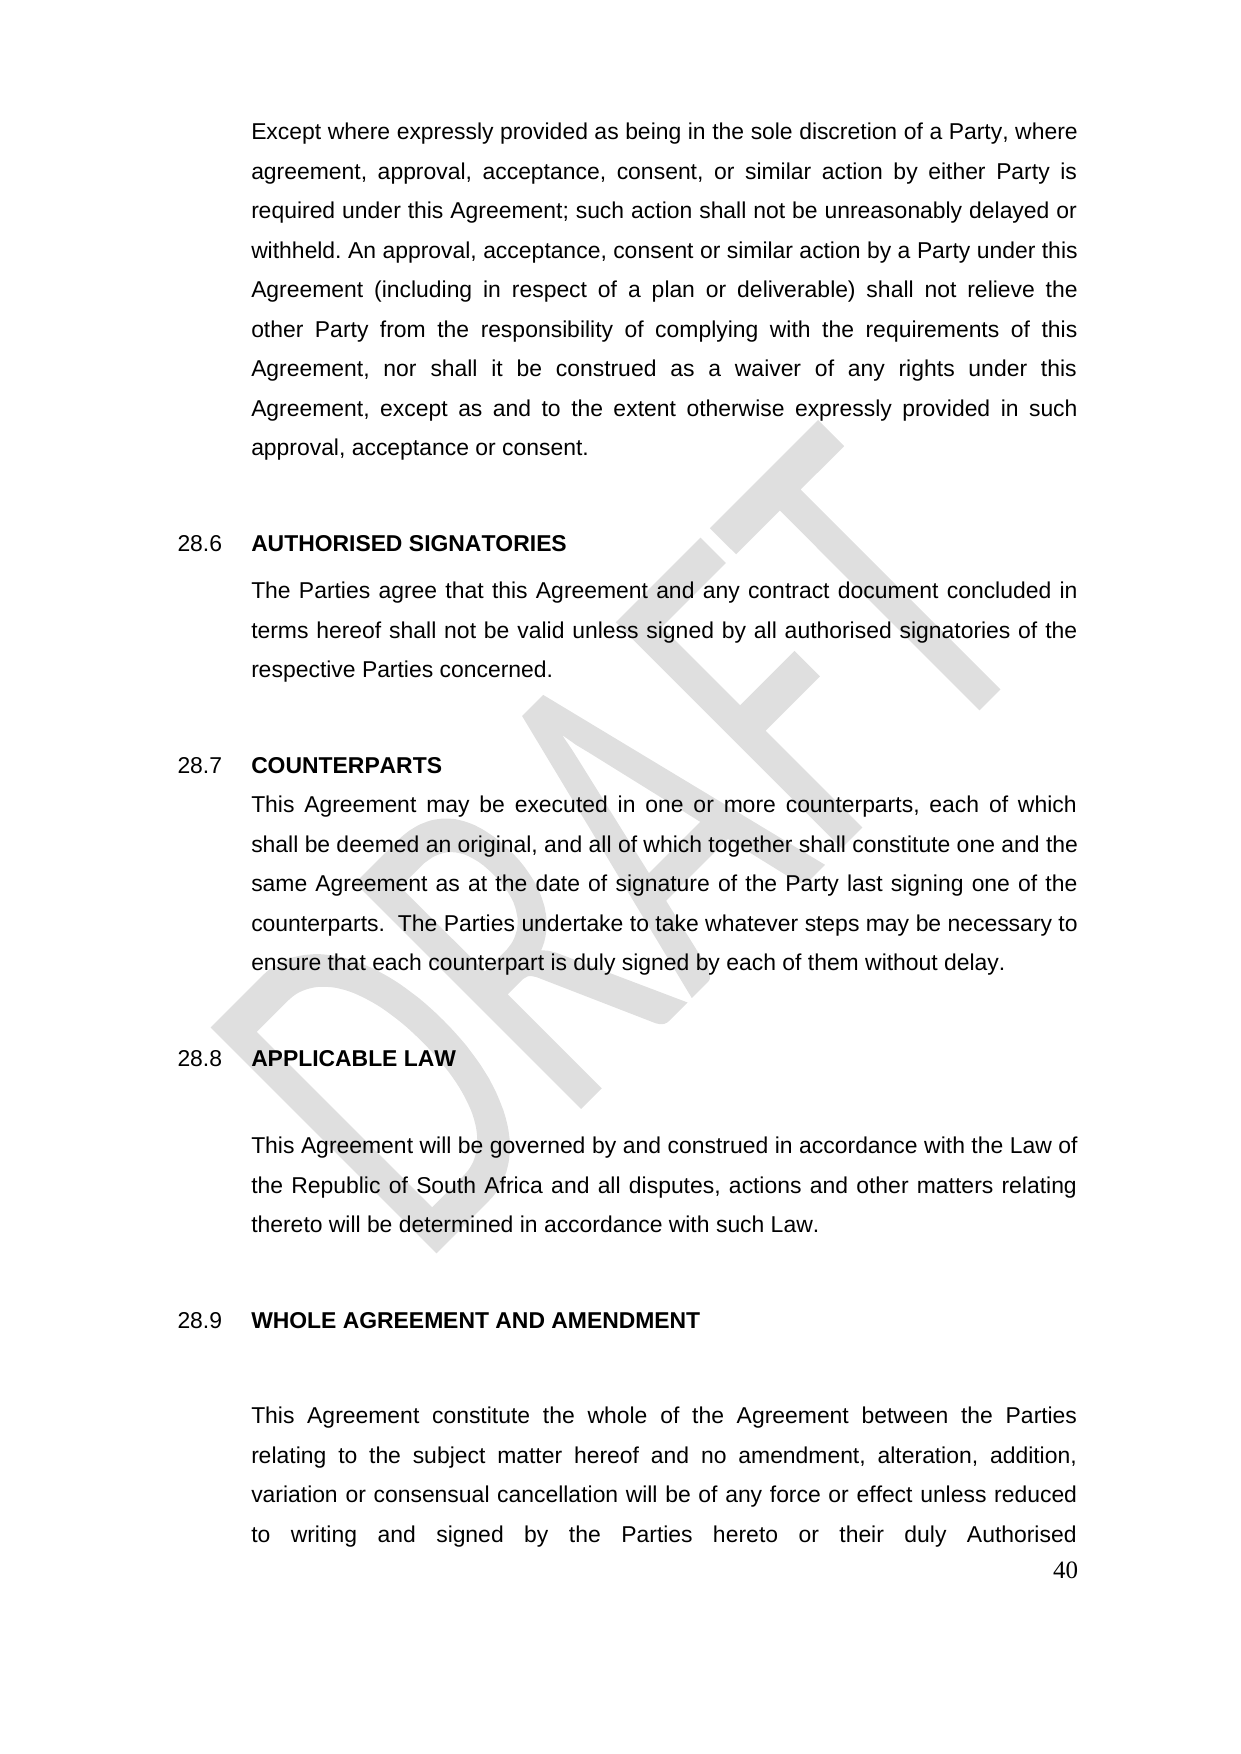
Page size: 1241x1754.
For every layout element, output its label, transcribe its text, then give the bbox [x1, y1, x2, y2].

list AUTHORISED SIGNATORIES [177, 529, 1078, 556]
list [177, 1402, 1078, 1547]
list This Agreement may be executed in one or more counterparts, each of which shall be deemed an original, and all of which together shall constitute one and the same Agreement as at the date of signature of the Party last signing one of the counterparts. The Parties undertake to take whatever steps may be necessary to ensure that each counterpart is duly signed by each of them without delay. [177, 791, 1078, 976]
list The Parties agree that this Agreement and any contract document concluded in terms hereof shall not be valid unless signed by all authorised signatories of the respective Parties concerned. [177, 577, 1078, 683]
list This Agreement will be governed by and construed in accordance with the Law of the Republic of South Africa and all disputes, actions and other matters relating thereto will be determined in accordance with such Law. [177, 1132, 1078, 1238]
list Except where expressly provided as being in the sole discretion of a Party, where agreement, approval, acceptance, consent, or similar action by either Party is required under this Agreement; such action shall not be unreasonably delayed or withheld. An approval, acceptance, consent or similar action by a Party under this Agreement (including in respect of a plan or deliverable) shall not relieve the other Party from the responsibility of complying with the requirements of this Agreement, nor shall it be construed as a waiver of any rights under this Agreement, except as and to the extent otherwise expressly provided in such approval, acceptance or consent. [177, 118, 1078, 460]
list APPLICABLE LAW [177, 1045, 1078, 1071]
list COUNTERPARTS [177, 752, 1078, 778]
list WHOLE AGREEMENT AND AMENDMENT [177, 1307, 1078, 1333]
